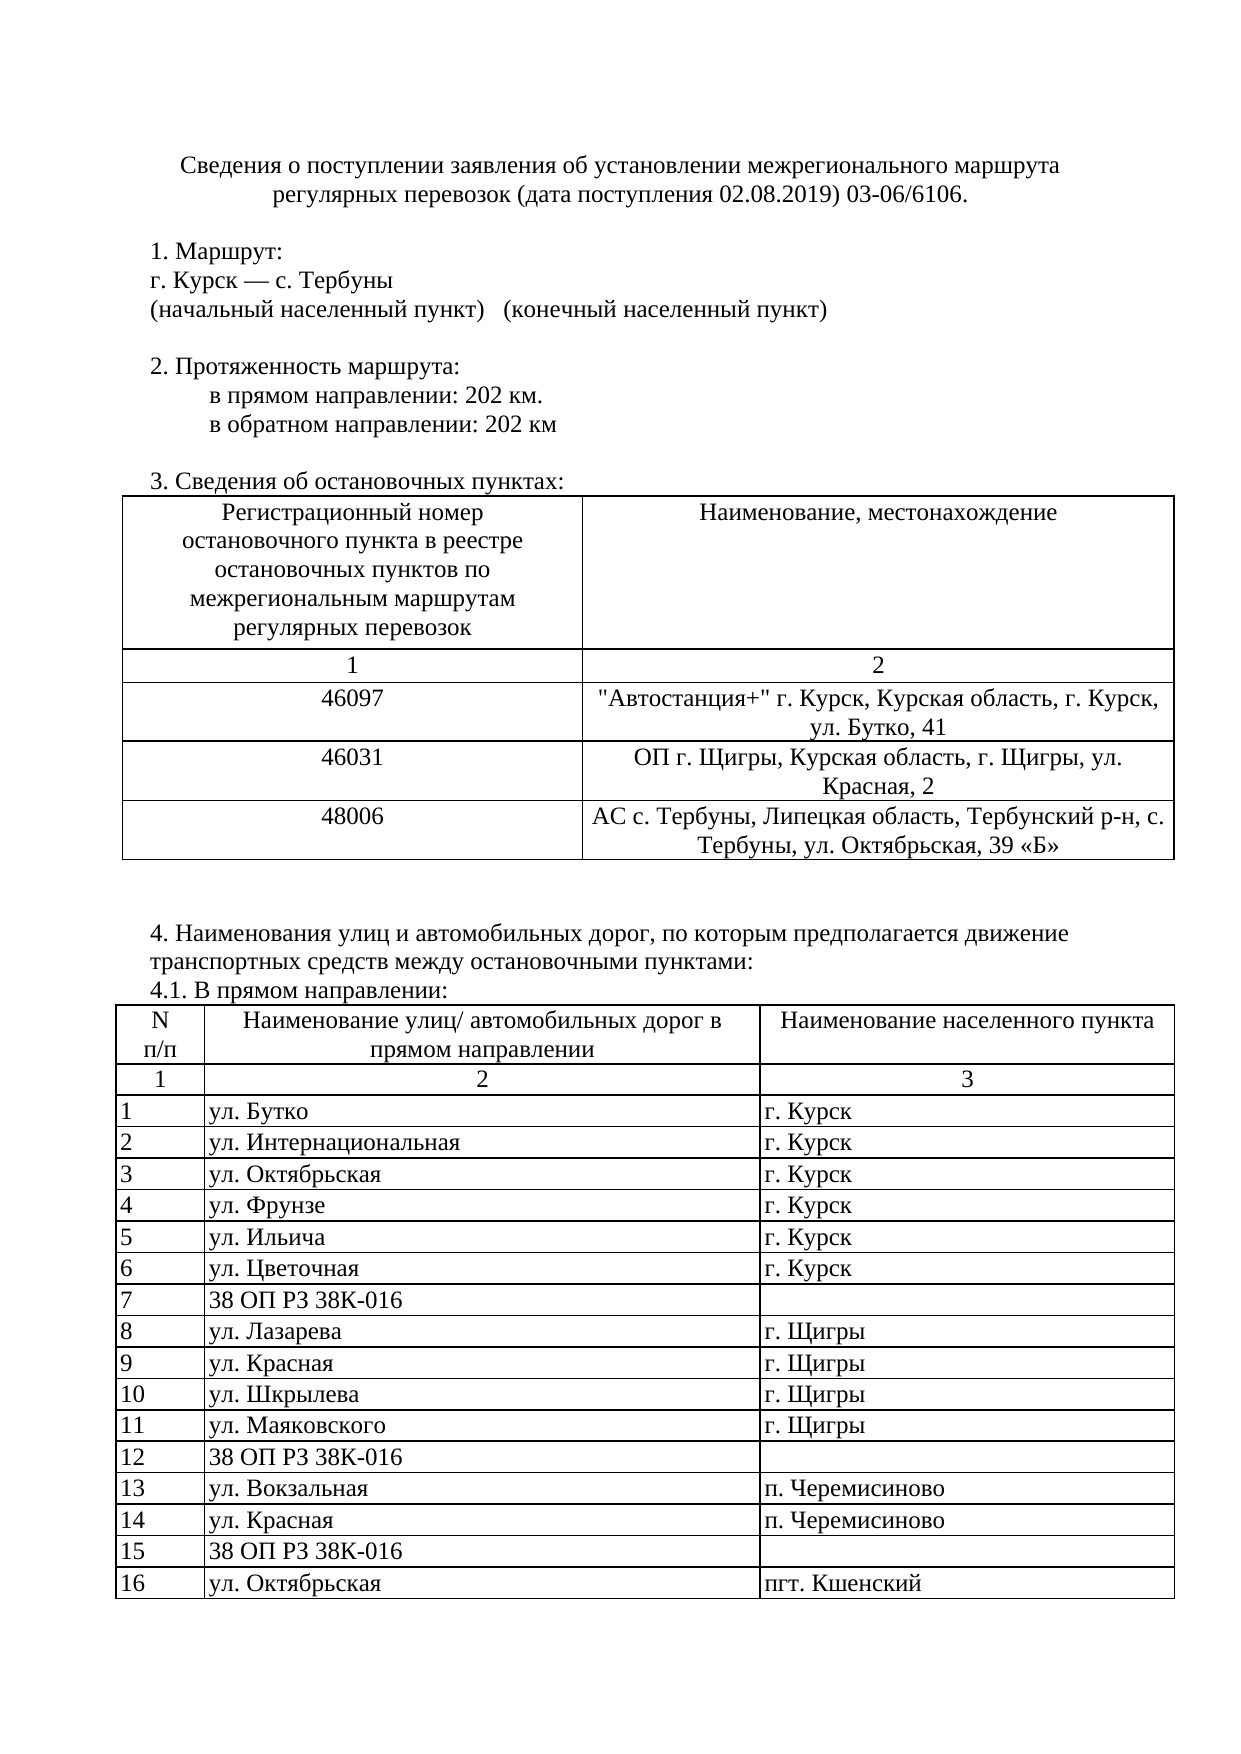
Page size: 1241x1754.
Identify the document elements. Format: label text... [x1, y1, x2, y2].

table_cell ул. Интернациональная [205, 1127, 759, 1157]
text (начальный населенный пункт) (конечный населенный пункт) [150, 294, 1090, 322]
table_cell 6 [117, 1253, 204, 1283]
table_cell 14 [117, 1505, 204, 1535]
table_cell ул. Шкрылева [205, 1379, 759, 1409]
table_cell "Автостанция+" г. Курск, Курская область, г. Курск, ул. Бутко, 41 [583, 683, 1173, 740]
table_cell 15 [117, 1536, 204, 1566]
text 4. Наименования улиц и автомобильных дорог, по которым предполагается движение транспортных средств между остановочными пунктами: [150, 918, 1090, 975]
table_cell 8 [117, 1316, 204, 1346]
table_cell г. Курск [761, 1190, 1174, 1220]
table_cell 10 [117, 1379, 204, 1409]
table_cell г. Курск [761, 1159, 1174, 1189]
table_cell г. Курск [761, 1253, 1174, 1283]
table_cell 3 [117, 1159, 204, 1189]
table_cell г. Щигры [761, 1348, 1174, 1377]
table_cell ул. Ильича [205, 1222, 759, 1252]
table_cell 48006 [123, 801, 582, 858]
table_cell 16 [117, 1568, 204, 1598]
table_cell г. Щигры [761, 1411, 1174, 1440]
table_cell ул. Бутко [205, 1096, 759, 1126]
table_cell 7 [117, 1285, 204, 1314]
table_cell 11 [117, 1411, 204, 1440]
table_cell ул. Красная [205, 1505, 759, 1535]
text 3. Сведения об остановочных пунктах: [150, 466, 1090, 495]
text 4.1. В прямом направлении: [150, 975, 1090, 1004]
table_cell 46031 [123, 742, 582, 799]
table_cell 12 [117, 1442, 204, 1472]
table_cell 3 [761, 1065, 1174, 1094]
table_header N п/п [117, 1006, 204, 1063]
table_cell п. Черемисиново [761, 1505, 1174, 1535]
table_cell ул. Красная [205, 1348, 759, 1377]
table_cell АС с. Тербуны, Липецкая область, Тербунский р-н, с. Тербуны, ул. Октябрьская, 39 «Б» [583, 801, 1173, 858]
table_cell [761, 1285, 1174, 1314]
table_cell 2 [117, 1127, 204, 1157]
table_cell 9 [117, 1348, 204, 1377]
text Сведения о поступлении заявления об установлении межрегионального маршрута регулярных перевозок (дата поступления 02.08.2019) 03-06/6106. [150, 150, 1090, 207]
table_cell [761, 1442, 1174, 1472]
table_cell ул. Фрунзе [205, 1190, 759, 1220]
table_cell 4 [117, 1190, 204, 1220]
table_cell ул. Вокзальная [205, 1473, 759, 1503]
table_cell 1 [123, 650, 582, 681]
table_cell п. Черемисиново [761, 1473, 1174, 1503]
table_cell 2 [583, 650, 1173, 681]
table_cell 38 ОП РЗ 38К-016 [205, 1536, 759, 1566]
text г. Курск — с. Тербуны [150, 265, 1090, 294]
table_header Наименование населенного пункта [761, 1006, 1174, 1063]
table_header Наименование, местонахождение [583, 497, 1173, 648]
table_cell 2 [205, 1065, 759, 1094]
table_cell 46097 [123, 683, 582, 740]
table_cell 38 ОП РЗ 38К-016 [205, 1442, 759, 1472]
table_cell г. Курск [761, 1096, 1174, 1126]
table_cell пгт. Кшенский [761, 1568, 1174, 1598]
table_cell 38 ОП РЗ 38К-016 [205, 1285, 759, 1314]
text 1. Маршрут: [150, 236, 1090, 265]
table_cell 1 [117, 1096, 204, 1126]
table_cell г. Курск [761, 1222, 1174, 1252]
text в прямом направлении: 202 км. [150, 380, 1090, 409]
table_cell ОП г. Щигры, Курская область, г. Щигры, ул. Красная, 2 [583, 742, 1173, 799]
table_header Наименование улиц/ автомобильных дорог в прямом направлении [205, 1006, 759, 1063]
table_cell г. Щигры [761, 1316, 1174, 1346]
table_cell ул. Маяковского [205, 1411, 759, 1440]
table_cell 13 [117, 1473, 204, 1503]
table_cell ул. Цветочная [205, 1253, 759, 1283]
table_cell ул. Октябрьская [205, 1159, 759, 1189]
table_cell 5 [117, 1222, 204, 1252]
table_header Регистрационный номер остановочного пункта в реестре остановочных пунктов по межрегиональным маршрутам регулярных перевозок [123, 497, 582, 648]
text в обратном направлении: 202 км [150, 409, 1090, 437]
table_cell [761, 1536, 1174, 1566]
table_cell г. Щигры [761, 1379, 1174, 1409]
table_cell ул. Октябрьская [205, 1568, 759, 1598]
table_cell г. Курск [761, 1127, 1174, 1157]
table_cell 1 [117, 1065, 204, 1094]
text 2. Протяженность маршрута: [150, 351, 1090, 380]
table_cell ул. Лазарева [205, 1316, 759, 1346]
